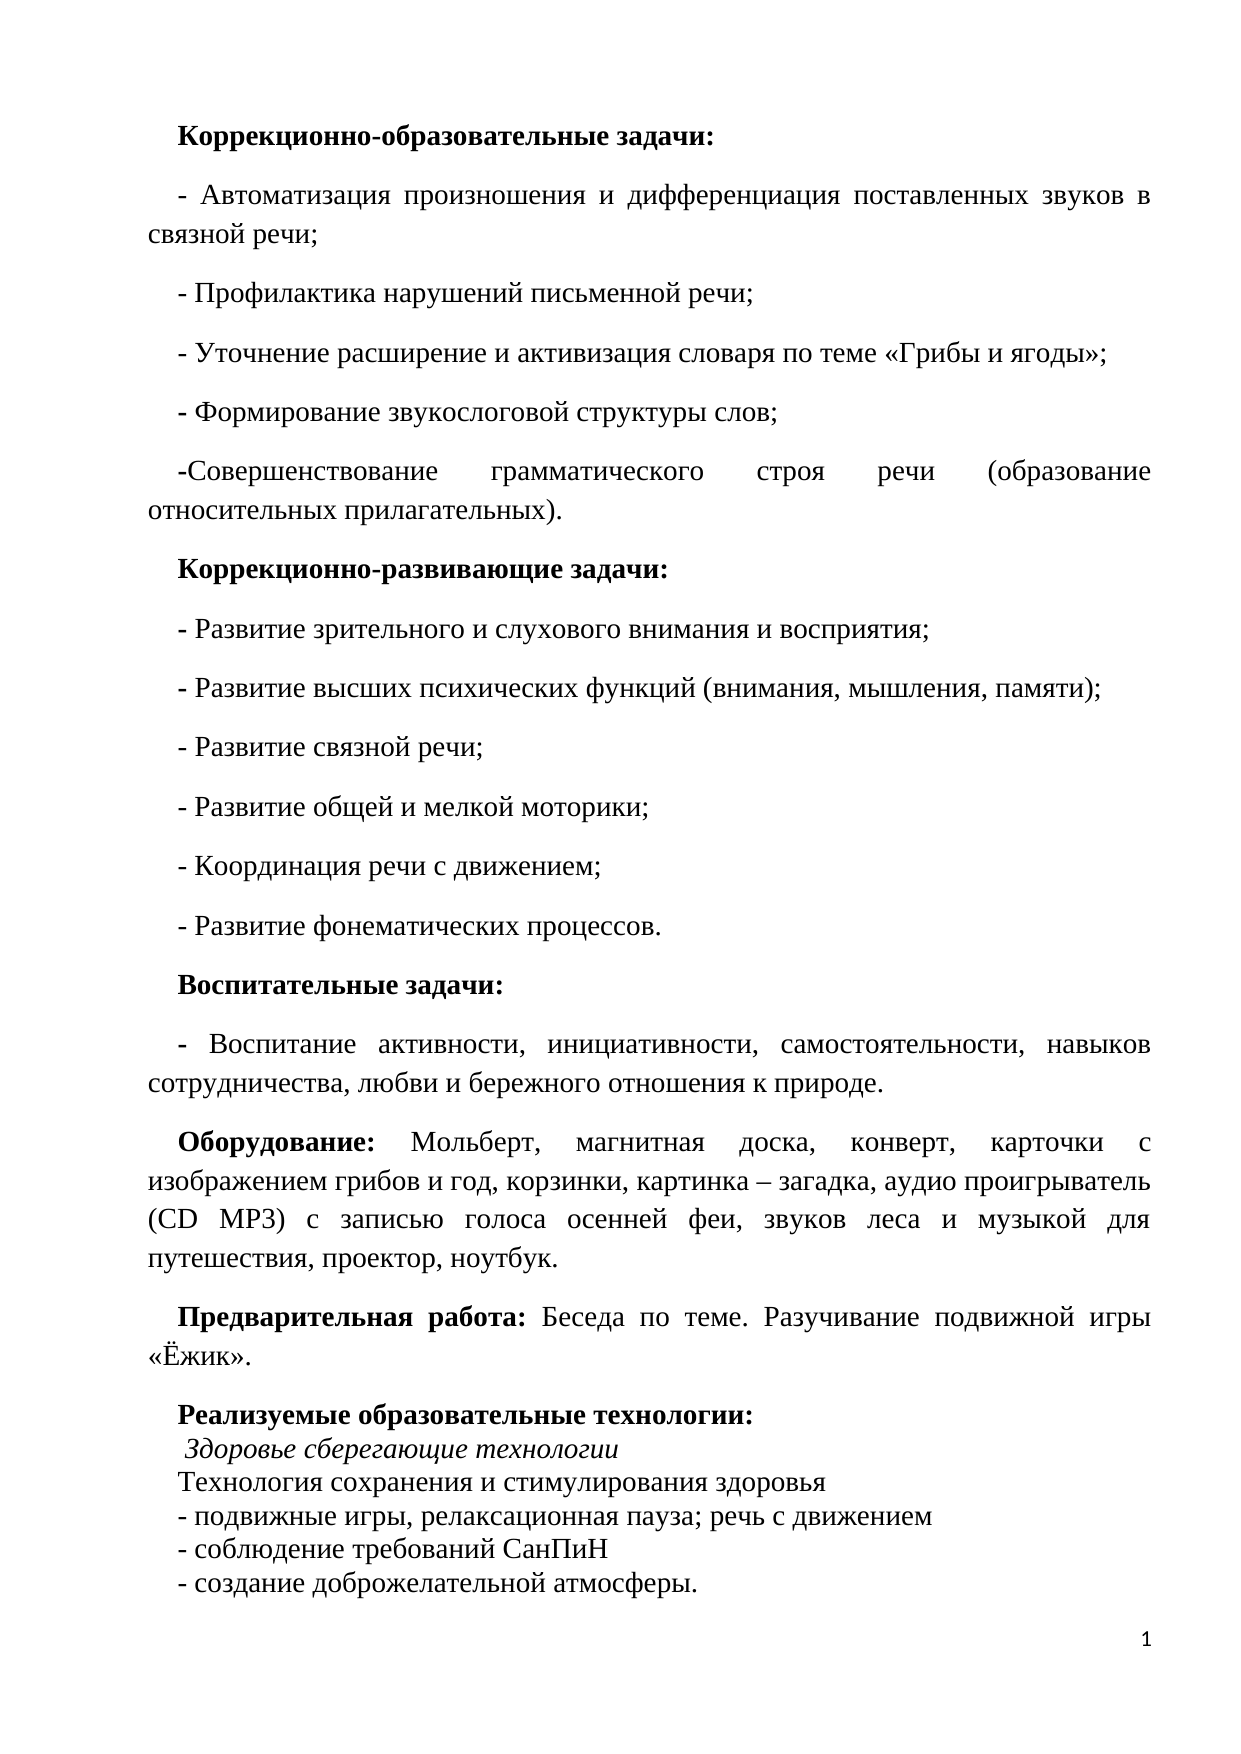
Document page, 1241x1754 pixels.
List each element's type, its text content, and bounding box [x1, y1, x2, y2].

text - Формирование звукослоговой структуры слов; [148, 394, 1152, 428]
text Реализуемые образовательные технологии: [148, 1397, 1152, 1431]
text - Воспитание активности, инициативности, самостоятельности, навыков сотрудничества, любви и бережного отношения к природе. [148, 1026, 1152, 1098]
text Оборудование: Мольберт, магнитная доска, конверт, карточки с изображением грибов и год, корзинки, картинка – загадка, аудио проигрыватель (CD MP3) с записью голоса осенней феи, звуков леса и музыкой для путешествия, проектор, ноутбук. [148, 1124, 1152, 1273]
text Предварительная работа: Беседа по теме. Разучивание подвижной игры «Ёжик». [148, 1299, 1152, 1371]
text Коррекционно-образовательные задачи: [148, 118, 1152, 152]
text - создание доброжелательной атмосферы. [148, 1565, 1152, 1598]
text Воспитательные задачи: [148, 967, 1152, 1001]
text - Развитие связной речи; [148, 729, 1152, 763]
text - Развитие высших психических функций (внимания, мышления, памяти); [148, 670, 1152, 704]
text - Развитие фонематических процессов. [148, 908, 1152, 941]
text - Уточнение расширение и активизация словаря по теме «Грибы и ягоды»; [148, 335, 1152, 368]
text - Автоматизация произношения и дифференциация поставленных звуков в связной речи; [148, 177, 1152, 249]
text Здоровье сберегающие технологии [148, 1431, 1152, 1464]
text Коррекционно-развивающие задачи: [148, 551, 1152, 585]
text - Профилактика нарушений письменной речи; [148, 275, 1152, 309]
text Технология сохранения и стимулирования здоровья [148, 1464, 1152, 1498]
text - подвижные игры, релаксационная пауза; речь с движением [148, 1498, 1152, 1531]
text -Совершенствование грамматического строя речи (образование относительных прилагательных). [148, 453, 1152, 526]
text - Развитие зрительного и слухового внимания и восприятия; [148, 611, 1152, 644]
text - соблюдение требований СанПиН [148, 1531, 1152, 1565]
text - Развитие общей и мелкой моторики; [148, 789, 1152, 822]
text - Координация речи с движением; [148, 848, 1152, 882]
